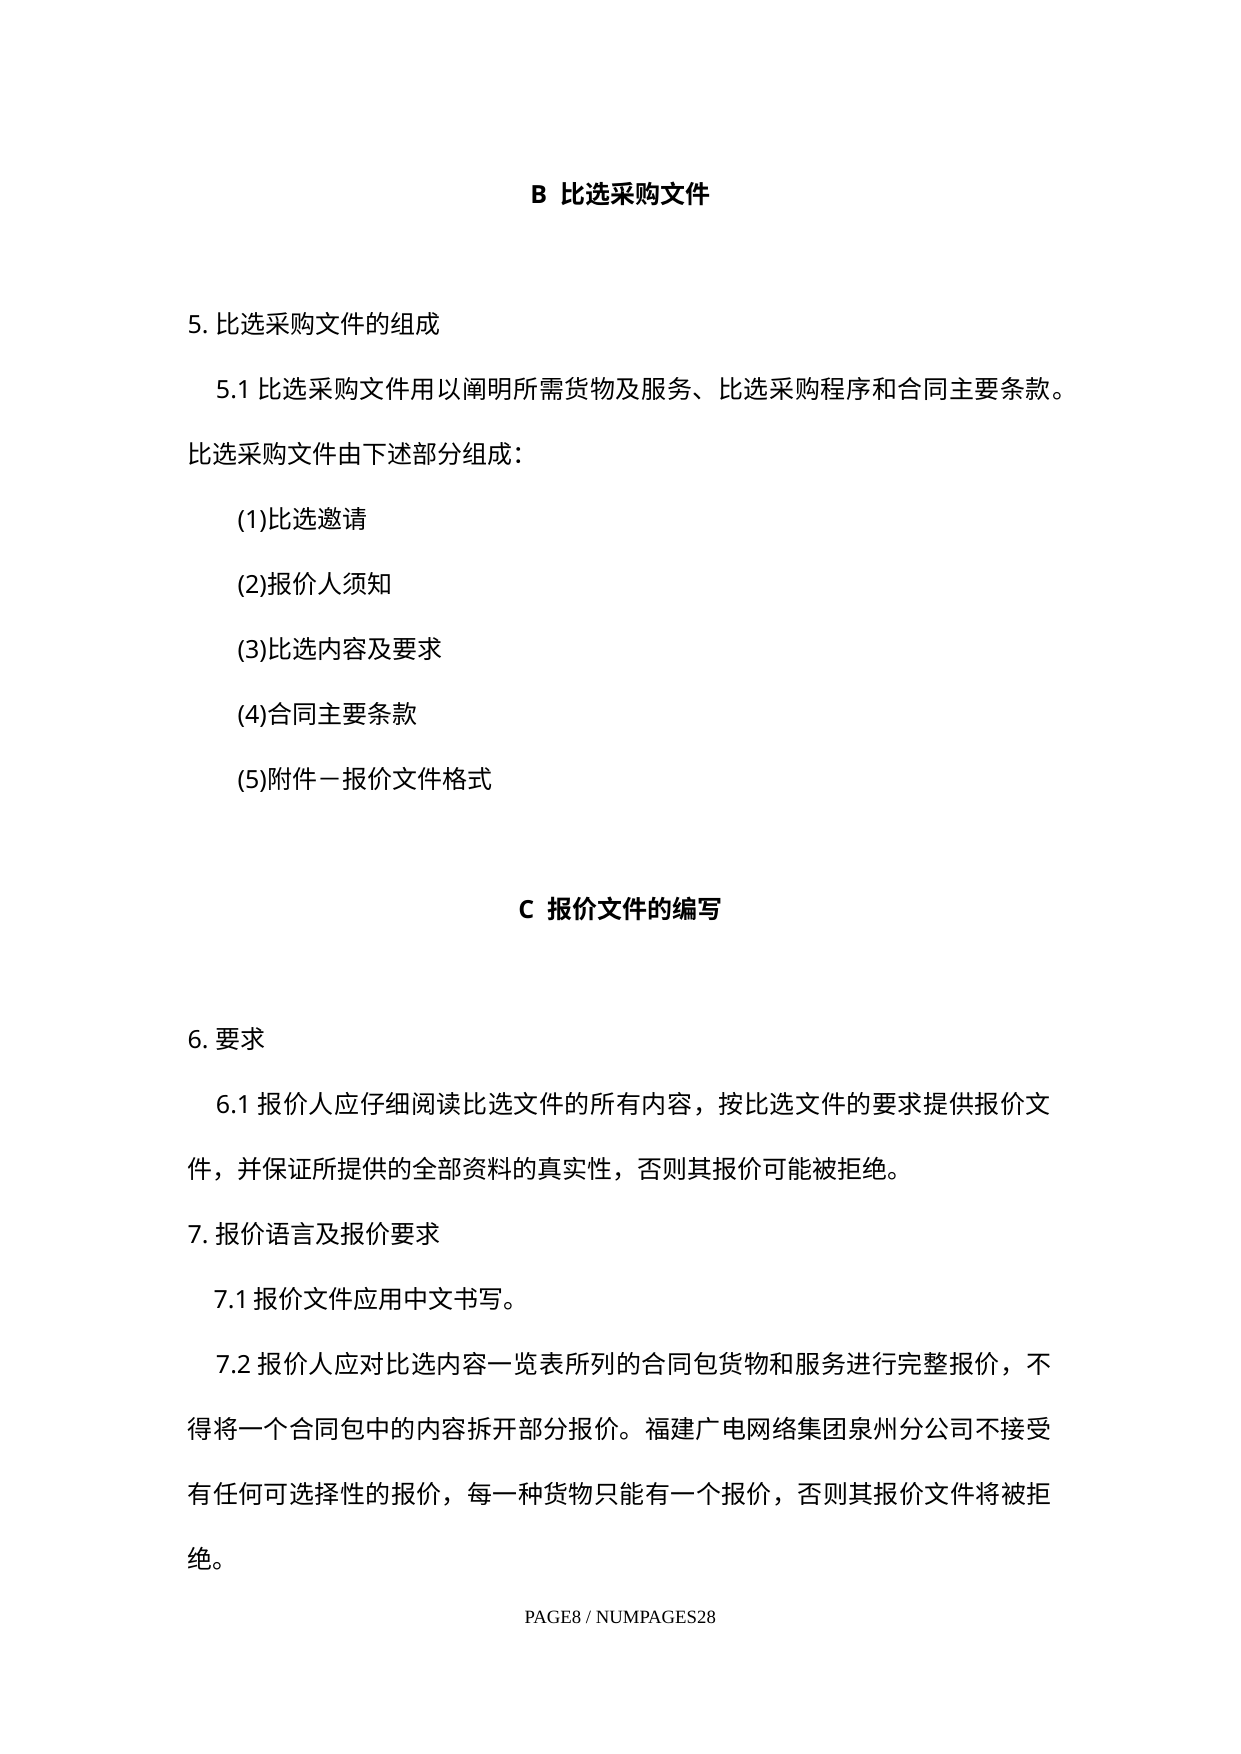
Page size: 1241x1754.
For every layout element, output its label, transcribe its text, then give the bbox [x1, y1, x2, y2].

text (3)比选内容及要求 [187, 615, 1053, 680]
text 7.2报价人应对比选内容一览表所列的合同包货物和服务进行完整报价，不得将一个合同包中的内容拆开部分报价。福建广电网络集团泉州分公司不接受有任何可选择性的报价，每一种货物只能有一个报价，否则其报价文件将被拒绝。 [187, 1330, 1053, 1590]
text 5. 比选采购文件的组成 [187, 290, 1053, 355]
text (2)报价人须知 [187, 550, 1053, 615]
text 5.1比选采购文件用以阐明所需货物及服务、比选采购程序和合同主要条款。比选采购文件由下述部分组成： [187, 355, 1053, 485]
text (4)合同主要条款 [187, 680, 1053, 745]
text 7.1报价文件应用中文书写。 [187, 1265, 1053, 1330]
text B 比选采购文件 [187, 160, 1053, 225]
text 6. 要求 [187, 1005, 1053, 1070]
text C 报价文件的编写 [187, 875, 1053, 940]
text 7. 报价语言及报价要求 [187, 1200, 1053, 1265]
text (1)比选邀请 [187, 485, 1053, 550]
text (5)附件－报价文件格式 [187, 745, 1053, 810]
text 6.1报价人应仔细阅读比选文件的所有内容，按比选文件的要求提供报价文件，并保证所提供的全部资料的真实性，否则其报价可能被拒绝。 [187, 1070, 1053, 1200]
